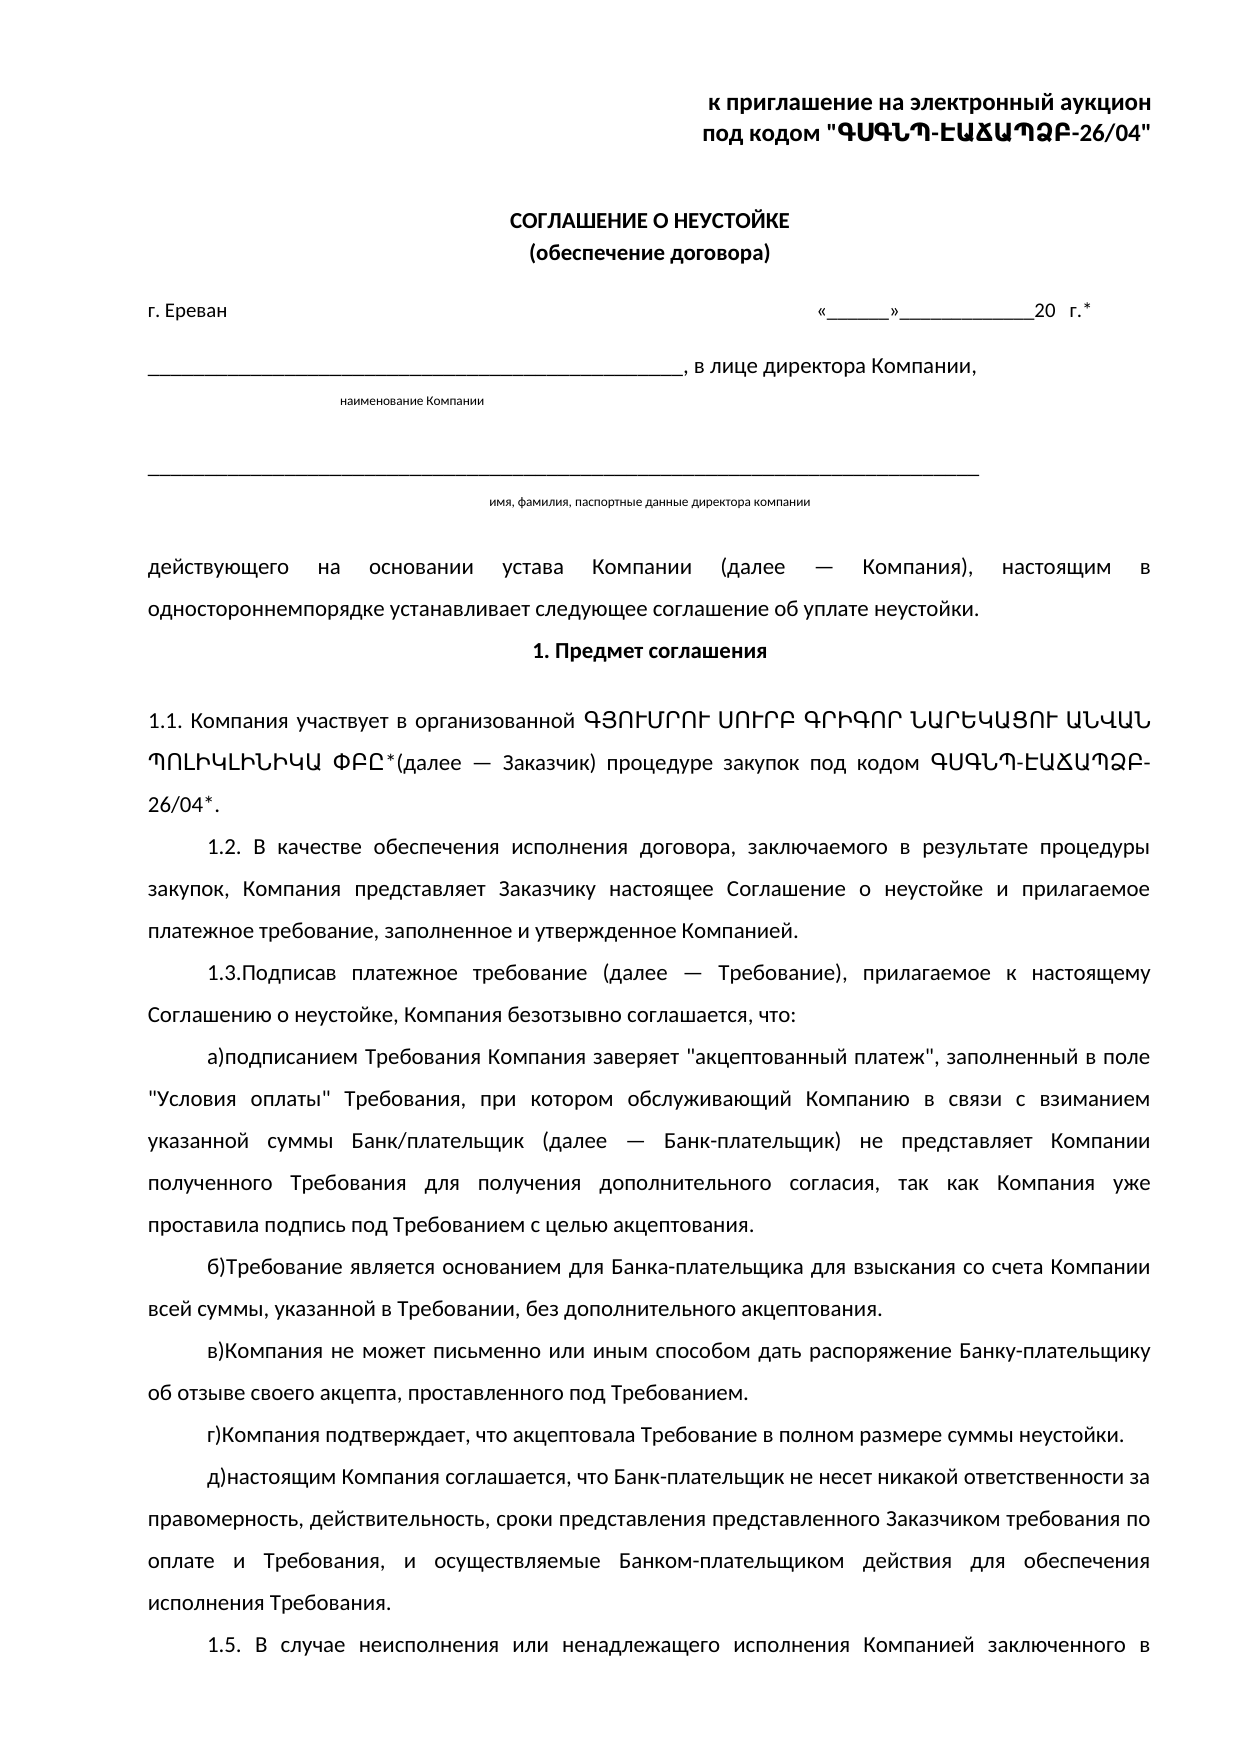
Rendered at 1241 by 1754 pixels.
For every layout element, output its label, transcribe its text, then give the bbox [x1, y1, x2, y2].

text г)Компания подтверждает, что акцептовала Требование в полном размере суммы неустойки. [148, 1420, 1152, 1448]
text _______________________________________________, в лице директора Компании, [148, 351, 1152, 379]
table_header г. Ереван [136, 297, 635, 351]
text д)настоящим Компания соглашается, что Банк-плательщик не несет никакой ответственности за правомерность, действительность, сроки представления представленного Заказчиком требования по оплате и Требования, и осуществляемые Банком-плательщиком действия для обеспечения исполнения Требования. [148, 1462, 1152, 1616]
text 1.2. В качестве обеспечения исполнения договора, заключаемого в результате процедуры закупок, Компания представляет Заказчику настоящее Соглашение о неустойке и прилагаемое платежное требование, заполненное и утвержденное Компанией. [148, 832, 1152, 944]
text _________________________________________________________________________ [148, 452, 1152, 480]
text (обеспечение договора) [148, 238, 1152, 266]
text к приглашение на электронный аукцион [177, 86, 1152, 117]
text наименование Компании [340, 393, 1152, 421]
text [148, 1630, 1152, 1658]
text имя, фамилия, паспортные данные директора компании [148, 494, 1152, 522]
text под кодом "ԳՍԳՆՊ-ԷԱՃԱՊՁԲ-26/04" [148, 117, 1152, 147]
text а)подписанием Требования Компания заверяет "акцептованный платеж", заполненный в поле "Условия оплаты" Требования, при котором обслуживающий Компанию в связи с взиманием указанной суммы Банк/плательщик (далее — Банк-плательщик) не представляет Компании полученного Требования для получения дополнительного согласия, так как Компания уже проставила подпись под Требованием с целью акцептования. [148, 1042, 1152, 1238]
text СОГЛАШЕНИЕ О НЕУСТОЙКЕ [148, 206, 1152, 234]
text 1. Предмет соглашения [148, 636, 1152, 664]
table_header «______»_____________20 г.* [635, 297, 1104, 351]
text 1.1. Компания участвует в организованной ԳՅՈՒՄՐՈՒ ՍՈՒՐԲ ԳՐԻԳՈՐ ՆԱՐԵԿԱՑՈՒ ԱՆՎԱՆ ՊՈԼԻԿԼԻՆԻԿԱ ՓԲԸ*(далее — Заказчик) процедуре закупок под кодом ԳՍԳՆՊ-ԷԱՃԱՊՁԲ-26/04*. [148, 706, 1152, 818]
text б)Требование является основанием для Банка-плательщика для взыскания со счета Компании всей суммы, указанной в Требовании, без дополнительного акцептования. [148, 1252, 1152, 1322]
text 1.3.Подписав платежное требование (далее — Требование), прилагаемое к настоящему Соглашению о неустойке, Компания безотзывно соглашается, что: [148, 958, 1152, 1028]
text действующего на основании устава Компании (далее — Компания), настоящим в одностороннемпорядке устанавливает следующее соглашение об уплате неустойки. [148, 552, 1152, 622]
text в)Компания не может письменно или иным способом дать распоряжение Банку-плательщику об отзыве своего акцепта, проставленного под Требованием. [148, 1336, 1152, 1406]
